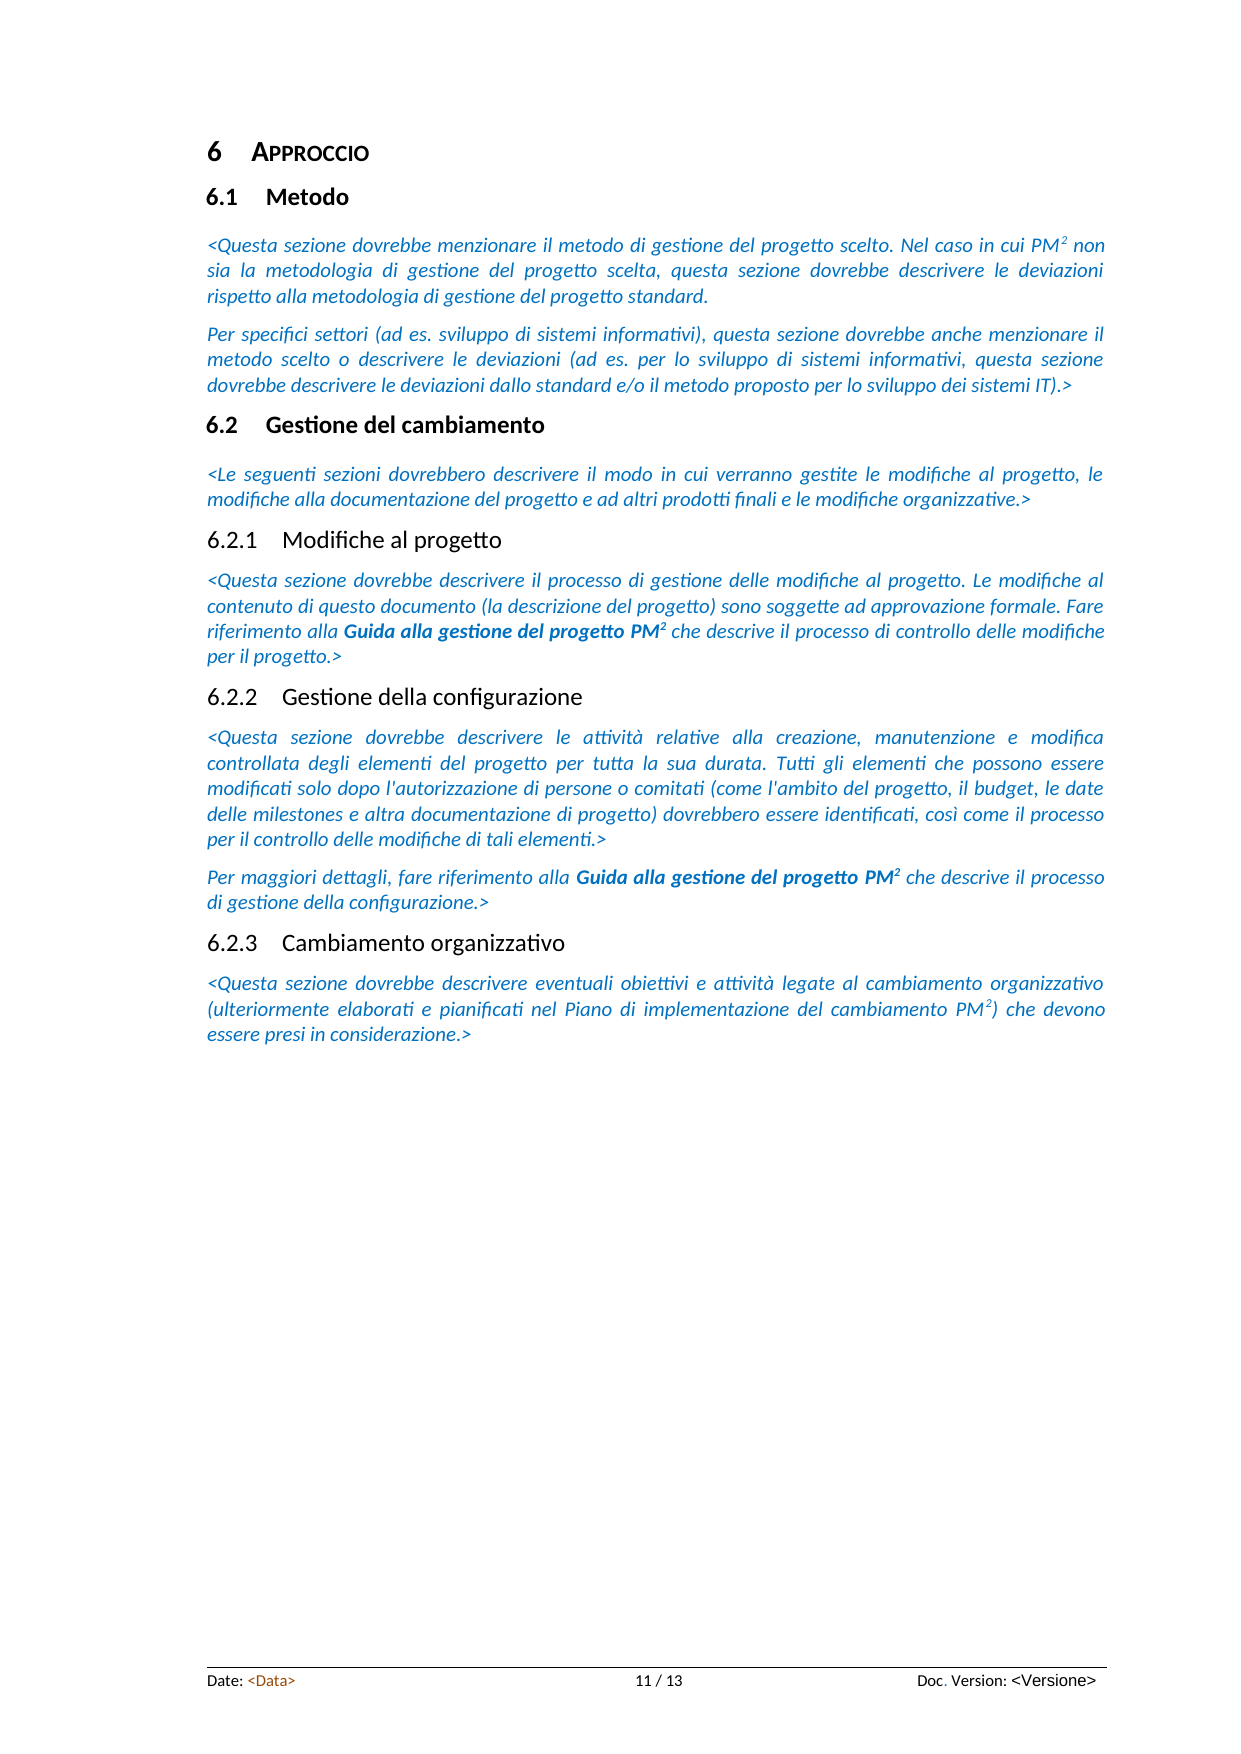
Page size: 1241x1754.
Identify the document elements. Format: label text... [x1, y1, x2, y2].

text Per maggiori dettagli, fare riferimento alla Guida alla gestione del progetto PM2 che descrive il processo di gestione della configurazione.> [207, 864, 1107, 915]
text Per specifici settori (ad es. sviluppo di sistemi informativi), questa sezione dovrebbe anche menzionare il metodo scelto o descrivere le deviazioni (ad es. per lo sviluppo di sistemi informativi, questa sezione dovrebbe descrivere le deviazioni dallo standard e/o il metodo proposto per lo sviluppo dei sistemi IT).> [207, 321, 1107, 397]
text <Questa sezione dovrebbe descrivere il processo di gestione delle modifiche al progetto. Le modifiche al contenuto di questo documento (la descrizione del progetto) sono soggette ad approvazione formale. Fare riferimento alla Guida alla gestione del progetto PM2 che descrive il processo di controllo delle modifiche per il progetto.> [207, 567, 1107, 669]
text <Questa sezione dovrebbe descrivere eventuali obiettivi e attività legate al cambiamento organizzativo (ulteriormente elaborati e pianificati nel Piano di implementazione del cambiamento PM2) che devono essere presi in considerazione.> [207, 971, 1107, 1047]
text <Le seguenti sezioni dovrebbero descrivere il modo in cui verranno gestite le modifiche al progetto, le modifiche alla documentazione del progetto e ad altri prodotti finali e le modifiche organizzative.> [207, 461, 1107, 512]
text <Questa sezione dovrebbe descrivere le attività relative alla creazione, manutenzione e modifica controllata degli elementi del progetto per tutta la sua durata. Tutti gli elementi che possono essere modificati solo dopo l'autorizzazione di persone o comitati (come l'ambito del progetto, il budget, le date delle milestones e altra documentazione di progetto) dovrebbero essere identificati, così come il processo per il controllo delle modifiche di tali elementi.> [207, 724, 1107, 852]
subtitle Approccio [207, 133, 1107, 168]
text <Questa sezione dovrebbe menzionare il metodo di gestione del progetto scelto. Nel caso in cui PM2 non sia la metodologia di gestione del progetto scelta, questa sezione dovrebbe descrivere le deviazioni rispetto alla metodologia di gestione del progetto standard. [207, 232, 1107, 308]
subtitle Metodo [206, 181, 1107, 211]
subtitle Gestione del cambiamento [206, 410, 1107, 440]
subtitle Modifiche al progetto [207, 524, 1107, 555]
subtitle Cambiamento organizzativo [207, 927, 1107, 958]
subtitle Gestione della configurazione [207, 682, 1107, 712]
